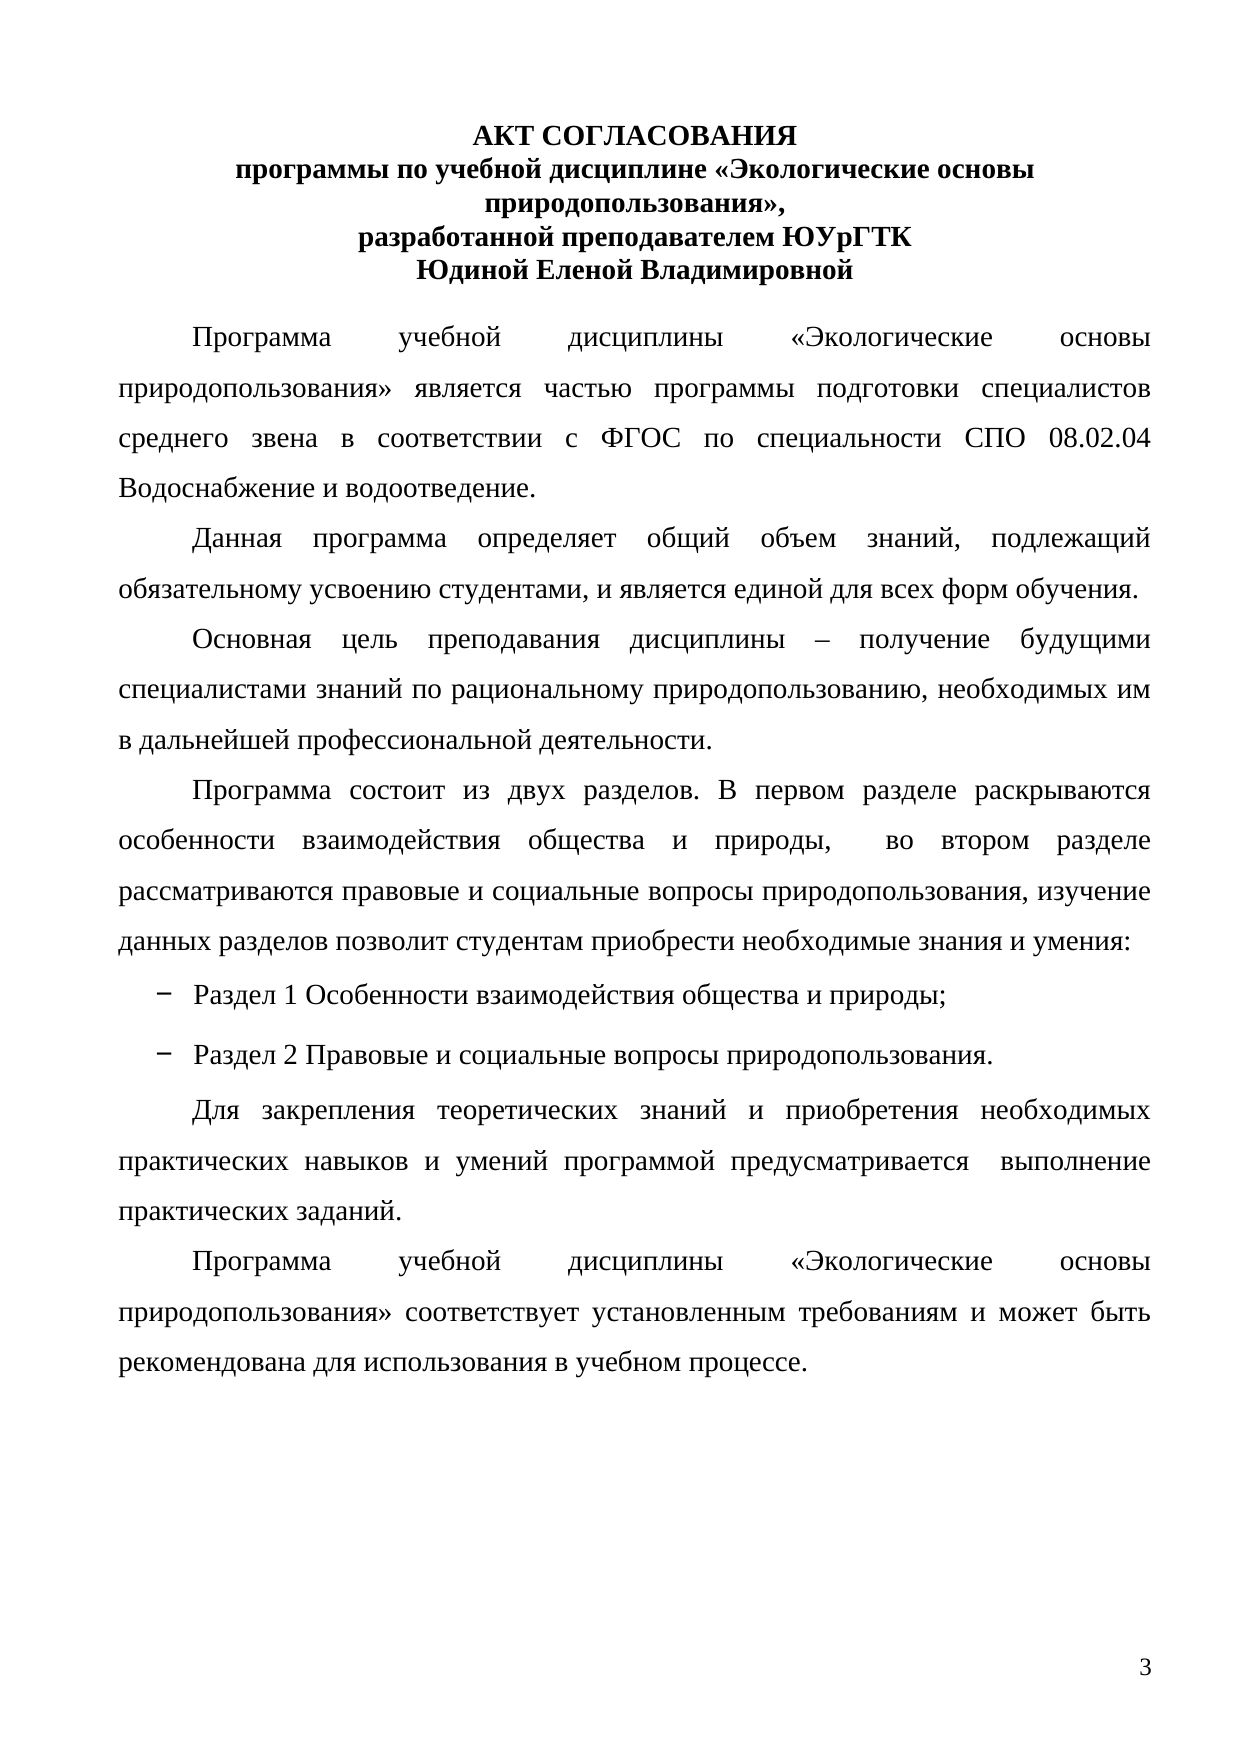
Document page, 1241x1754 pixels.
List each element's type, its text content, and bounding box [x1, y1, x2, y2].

list Раздел 1 Особенности взаимодействия общества и природы; [156, 973, 1152, 1013]
text Программа учебной дисциплины «Экологические основы природопользования» соответствует установленным требованиям и может быть рекомендована для использования в учебном процессе. [118, 1243, 1152, 1377]
text Для закрепления теоретических знаний и приобретения необходимых практических навыков и умений программой предусматривается выполнение практических заданий. [118, 1092, 1152, 1227]
text Программа состоит из двух разделов. В первом разделе раскрываются особенности взаимодействия общества и природы, во втором разделе рассматриваются правовые и социальные вопросы природопользования, изучение данных разделов позволит студентам приобрести необходимые знания и умения: [118, 772, 1152, 957]
list Раздел 2 Правовые и социальные вопросы природопользования. [156, 1033, 1152, 1073]
text Юдиной Еленой Владимировной [118, 252, 1152, 286]
text программы по учебной дисциплине «Экологические основы природопользования», [118, 152, 1152, 219]
text Данная программа определяет общий объем знаний, подлежащий обязательному усвоению студентами, и является единой для всех форм обучения. [118, 521, 1152, 604]
text АКТ СОГЛАСОВАНИЯ [118, 118, 1152, 152]
text Основная цель преподавания дисциплины – получение будущими специалистами знаний по рациональному природопользованию, необходимых им в дальнейшей профессиональной деятельности. [118, 621, 1152, 755]
text разработанной преподавателем ЮУрГТК [118, 219, 1152, 252]
text Программа учебной дисциплины «Экологические основы природопользования» является частью программы подготовки специалистов среднего звена в соответствии с ФГОС по специальности СПО 08.02.04 Водоснабжение и водоотведение. [118, 319, 1152, 504]
